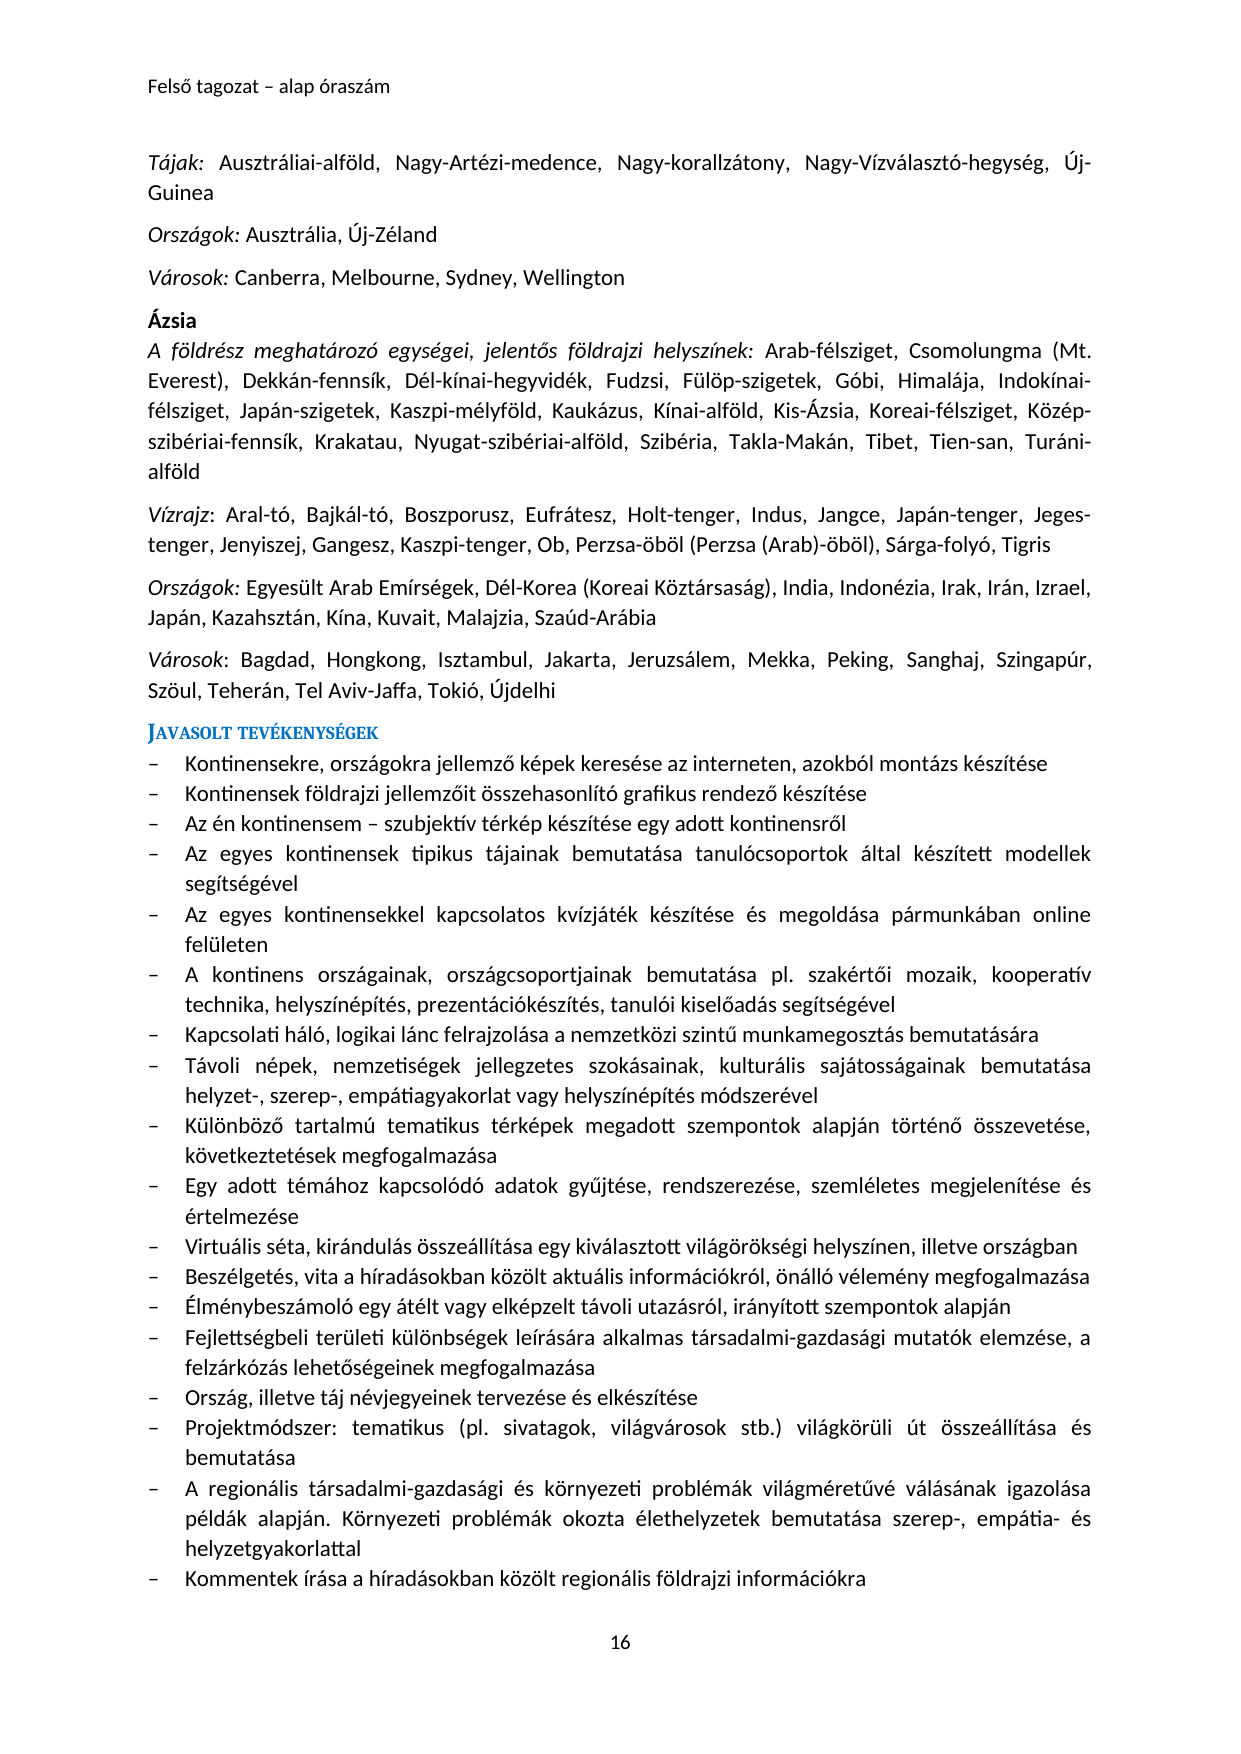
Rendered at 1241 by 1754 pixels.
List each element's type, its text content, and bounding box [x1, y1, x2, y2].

list Virtuális séta, kirándulás összeállítása egy kiválasztott világörökségi helyszínen, illetve országban [148, 1232, 1093, 1260]
text Ázsia [148, 306, 1093, 334]
list Kapcsolati háló, logikai lánc felrajzolása a nemzetközi szintű munkamegosztás bemutatására [148, 1021, 1093, 1048]
text Vízrajz: Aral-tó, Bajkál-tó, Boszporusz, Eufrátesz, Holt-tenger, Indus, Jangce, Japán-tenger, Jeges-tenger, Jenyiszej, Gangesz, Kaszpi-tenger, Ob, Perzsa-öböl (Perzsa (Arab)-öböl), Sárga-folyó, Tigris [148, 500, 1093, 558]
list Fejlettségbeli területi különbségek leírására alkalmas társadalmi-gazdasági mutatók elemzése, a felzárkózás lehetőségeinek megfogalmazása [148, 1323, 1093, 1381]
list Különböző tartalmú tematikus térképek megadott szempontok alapján történő összevetése, következtetések megfogalmazása [148, 1111, 1093, 1169]
list Kommentek írása a híradásokban közölt regionális földrajzi információkra [148, 1564, 1093, 1592]
list Beszélgetés, vita a híradásokban közölt aktuális információkról, önálló vélemény megfogalmazása [148, 1262, 1093, 1290]
list Kontinensekre, országokra jellemző képek keresése az interneten, azokból montázs készítése [148, 749, 1093, 777]
text Tájak: Ausztráliai-alföld, Nagy-Artézi-medence, Nagy-korallzátony, Nagy-Vízválasztó-hegység, Új-Guinea [148, 148, 1093, 206]
list A kontinens országainak, országcsoportjainak bemutatása pl. szakértői mozaik, kooperatív technika, helyszínépítés, prezentációkészítés, tanulói kiselőadás segítségével [148, 960, 1093, 1018]
text A földrész meghatározó egységei, jelentős földrajzi helyszínek: Arab-félsziget, Csomolungma (Mt. Everest), Dekkán-fennsík, Dél-kínai-hegyvidék, Fudzsi, Fülöp-szigetek, Góbi, Himalája, Indokínai-félsziget, Japán-szigetek, Kaszpi-mélyföld, Kaukázus, Kínai-alföld, Kis-Ázsia, Koreai-félsziget, Közép-szibériai-fennsík, Krakatau, Nyugat-szibériai-alföld, Szibéria, Takla-Makán, Tibet, Tien-san, Turáni-alföld [148, 336, 1093, 485]
text Országok: Ausztrália, Új-Zéland [148, 221, 1093, 248]
list Egy adott témához kapcsolódó adatok gyűjtése, rendszerezése, szemléletes megjelenítése és értelmezése [148, 1172, 1093, 1230]
list Ország, illetve táj névjegyeinek tervezése és elkészítése [148, 1383, 1093, 1411]
list Élménybeszámoló egy átélt vagy elképzelt távoli utazásról, irányított szempontok alapján [148, 1292, 1093, 1320]
list Az egyes kontinensekkel kapcsolatos kvízjáték készítése és megoldása pármunkában online felületen [148, 900, 1093, 958]
text Országok: Egyesült Arab Emírségek, Dél-Korea (Koreai Köztársaság), India, Indonézia, Irak, Irán, Izrael, Japán, Kazahsztán, Kína, Kuvait, Malajzia, Szaúd-Arábia [148, 573, 1093, 631]
text Városok: Canberra, Melbourne, Sydney, Wellington [148, 263, 1093, 291]
list Projektmódszer: tematikus (pl. sivatagok, világvárosok stb.) világkörüli út összeállítása és bemutatása [148, 1413, 1093, 1471]
text Javasolt tevékenységek [148, 718, 1093, 745]
list A regionális társadalmi-gazdasági és környezeti problémák világméretűvé válásának igazolása példák alapján. Környezeti problémák okozta élethelyzetek bemutatása szerep-, empátia- és helyzetgyakorlattal [148, 1474, 1093, 1562]
list Az egyes kontinensek tipikus tájainak bemutatása tanulócsoportok által készített modellek segítségével [148, 839, 1093, 897]
list Kontinensek földrajzi jellemzőit összehasonlító grafikus rendező készítése [148, 779, 1093, 807]
text Városok: Bagdad, Hongkong, Isztambul, Jakarta, Jeruzsálem, Mekka, Peking, Sanghaj, Szingapúr, Szöul, Teherán, Tel Aviv-Jaffa, Tokió, Újdelhi [148, 646, 1093, 704]
list Az én kontinensem – szubjektív térkép készítése egy adott kontinensről [148, 809, 1093, 837]
list Távoli népek, nemzetiségek jellegzetes szokásainak, kulturális sajátosságainak bemutatása helyzet-, szerep-, empátiagyakorlat vagy helyszínépítés módszerével [148, 1051, 1093, 1109]
